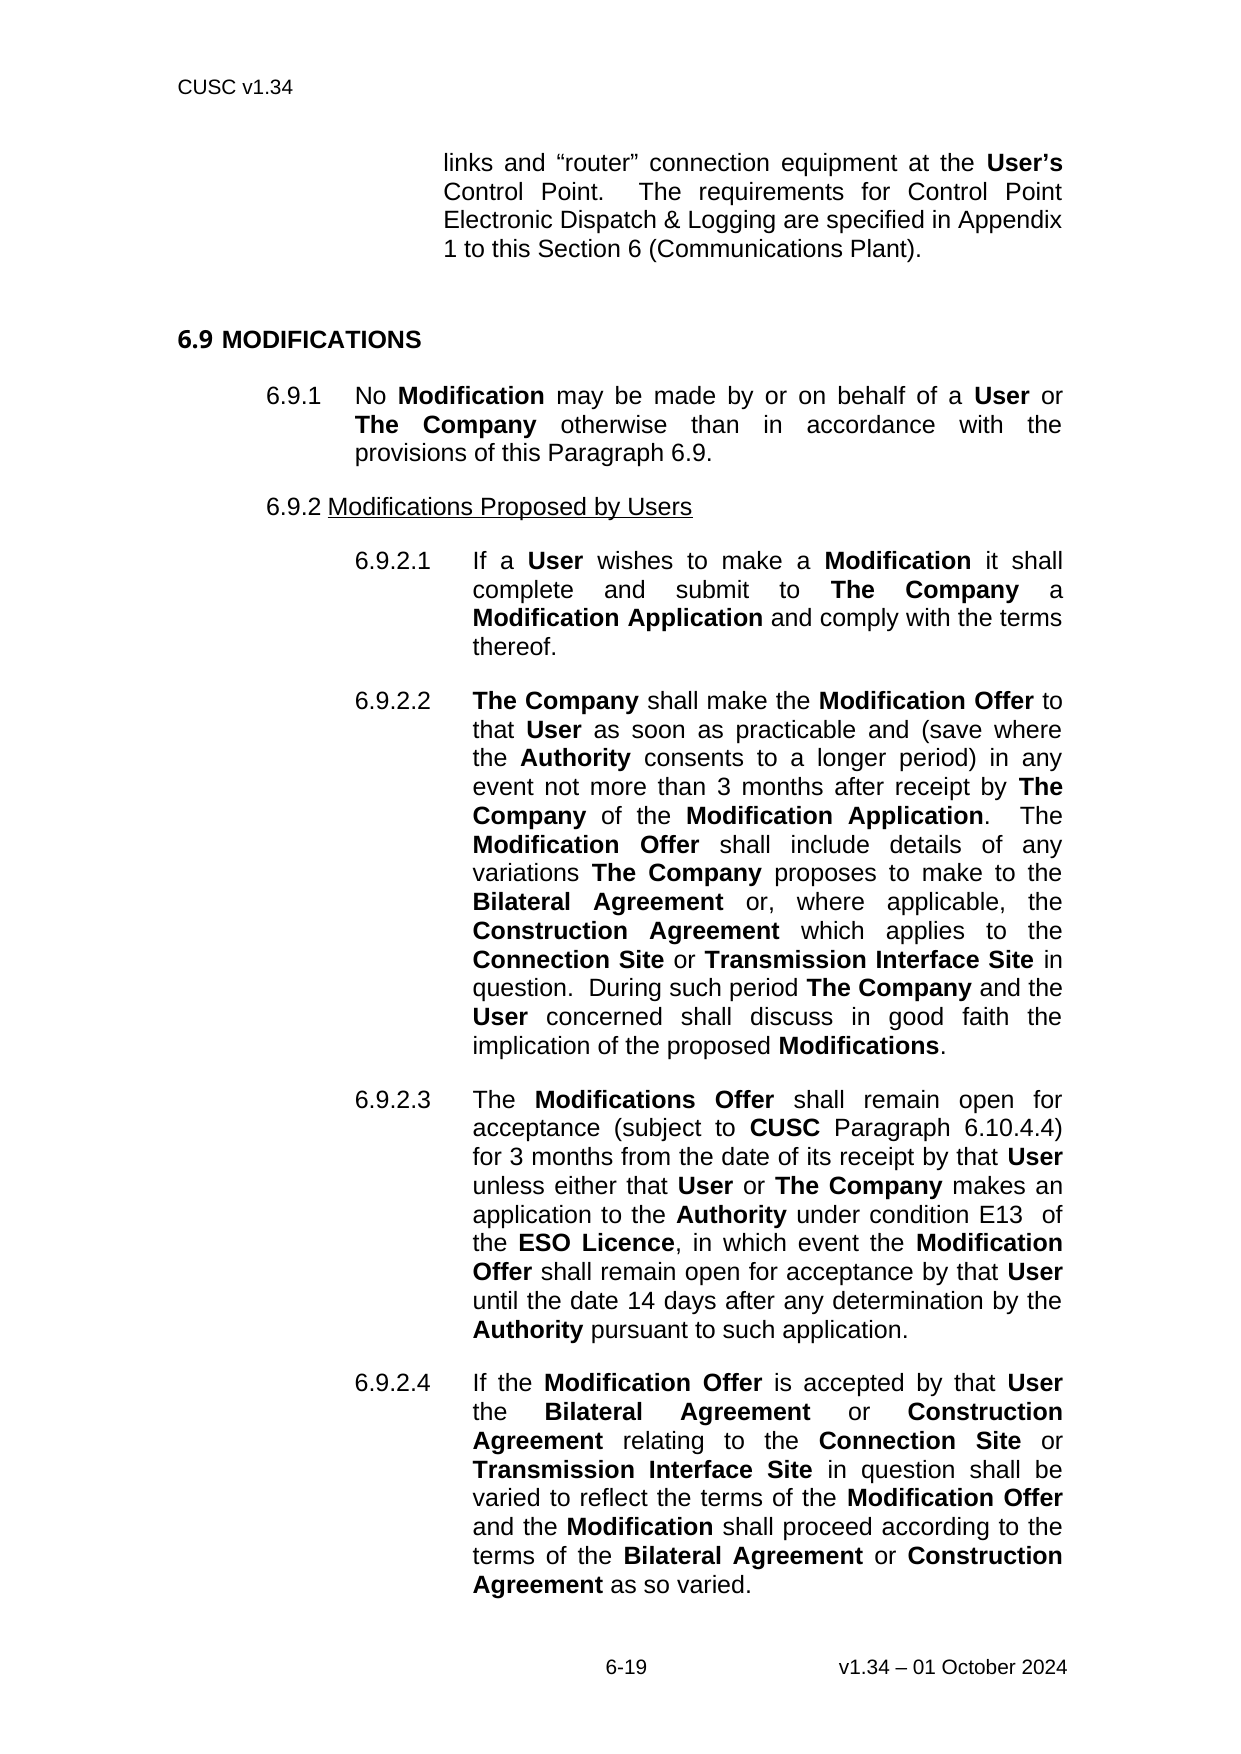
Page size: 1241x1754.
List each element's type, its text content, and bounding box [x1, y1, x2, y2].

subtitle 6.9.1 No Modification may be made by or on behalf of a User or The Company otherwise than in accordance with the provisions of this Paragraph 6.9. [266, 381, 1063, 467]
subtitle 6.9.2.4 If the Modification Offer is accepted by that User the Bilateral Agreement or Construction Agreement relating to the Connection Site or Transmission Interface Site in question shall be varied to reflect the terms of the Modification Offer and the Modification shall proceed according to the terms of the Bilateral Agreement or Construction Agreement as so varied. [354, 1368, 1063, 1598]
text 6.9.2.1 If a User wishes to make a Modification it shall complete and submit to The Company a Modification Application and comply with the terms thereof. [354, 546, 1063, 661]
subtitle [354, 148, 1063, 263]
subtitle 6.9.2 Modifications Proposed by Users [177, 492, 1063, 521]
text 6.9.2.2 The Company shall make the Modification Offer to that User as soon as practicable and (save where the Authority consents to a longer period) in any event not more than 3 months after receipt by The Company of the Modification Application. The Modification Offer shall include details of any variations The Company proposes to make to the Bilateral Agreement or, where applicable, the Construction Agreement which applies to the Connection Site or Transmission Interface Site in question. During such period The Company and the User concerned shall discuss in good faith the implication of the proposed Modifications. [354, 686, 1063, 1059]
subtitle MODIFICATIONS [177, 322, 1063, 356]
text 6.9.2.3 The Modifications Offer shall remain open for acceptance (subject to CUSC Paragraph 6.10.4.4) for 3 months from the date of its receipt by that User unless either that User or The Company makes an application to the Authority under condition E13 of the ESO Licence, in which event the Modification Offer shall remain open for acceptance by that User until the date 14 days after any determination by the Authority pursuant to such application. [354, 1084, 1063, 1343]
